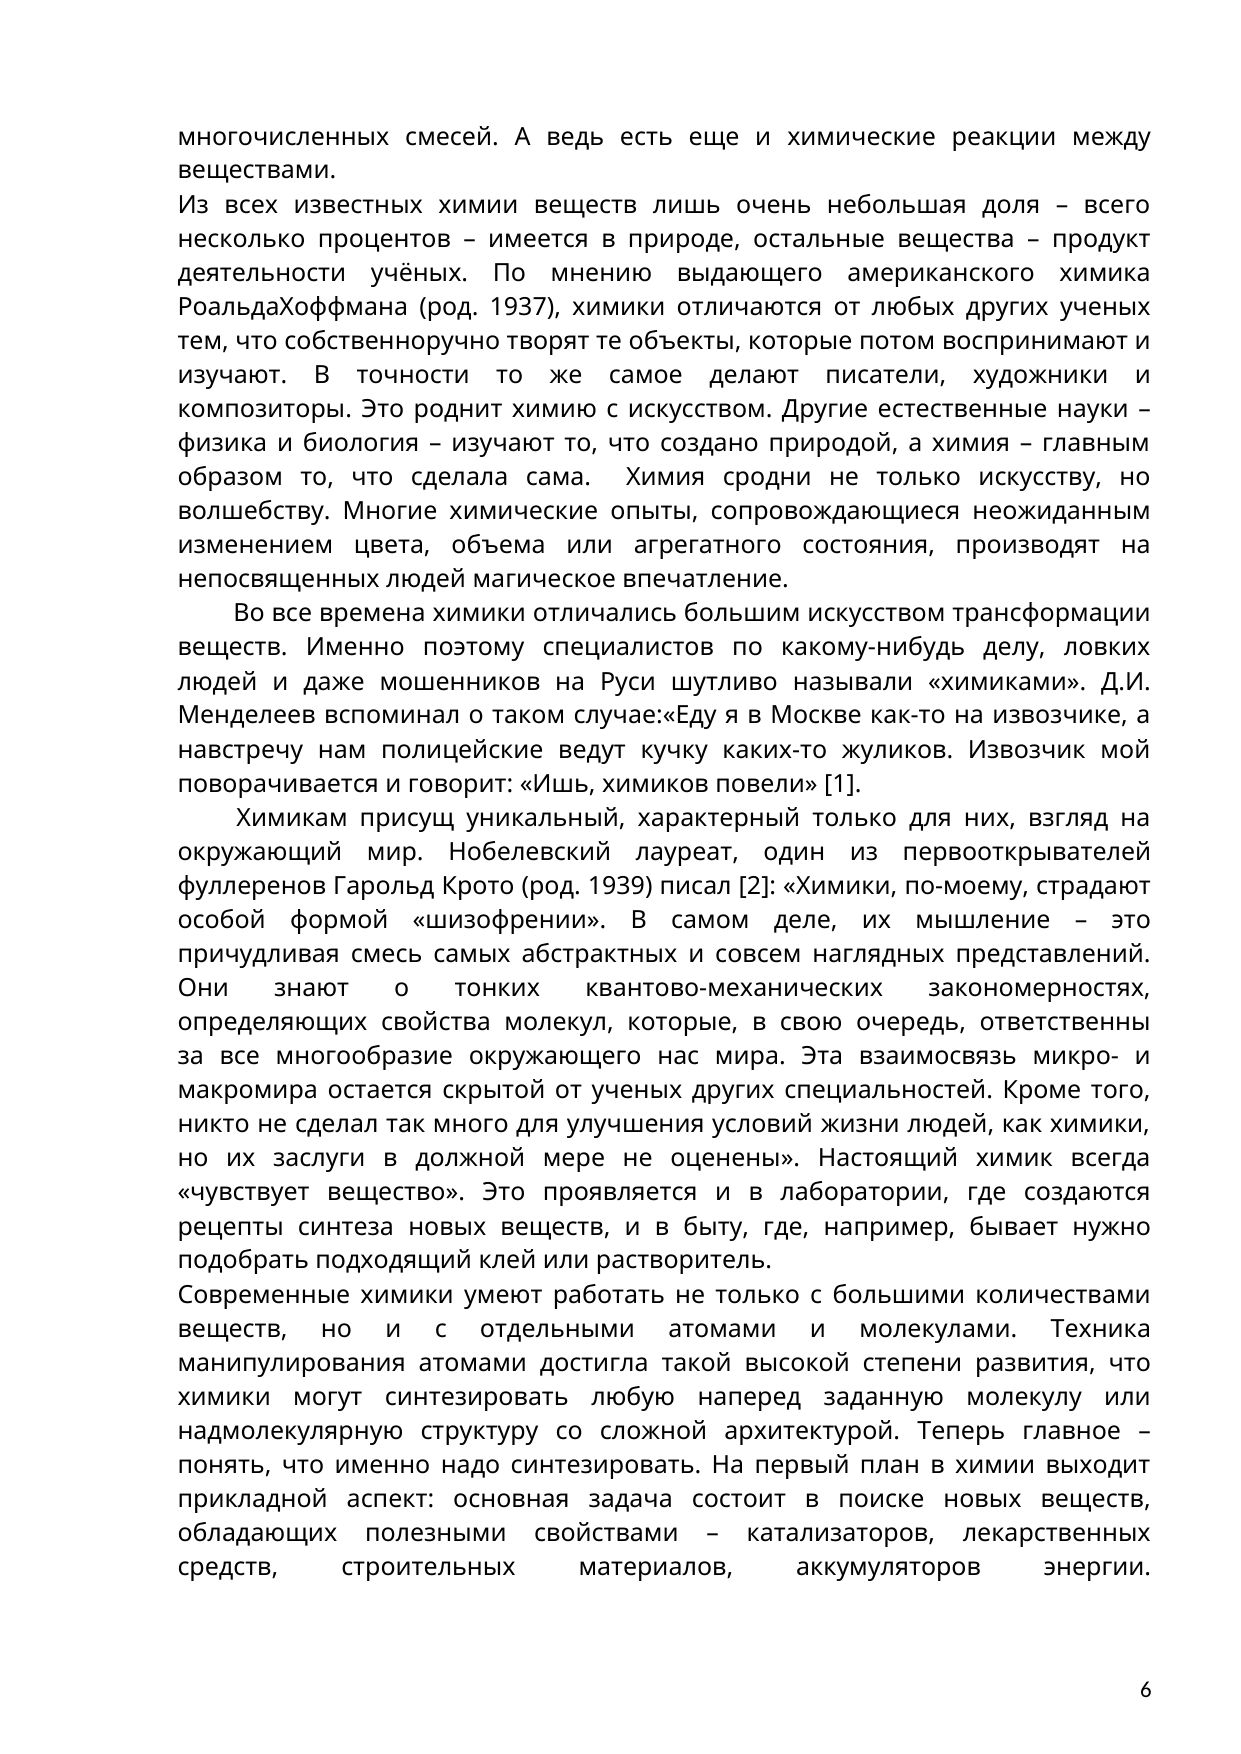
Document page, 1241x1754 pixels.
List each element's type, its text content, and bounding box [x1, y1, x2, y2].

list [177, 118, 1152, 186]
list Химикам присущ уникальный, характерный только для них, взгляд на окружающий мир. Нобелевский лауреат, один из первооткрывателей фуллеренов Гарольд Крото (род. 1939) писал [2]: «Химики, по-моему, страдают особой формой «шизофрении». В самом деле, их мышление – это причудливая смесь самых абстрактных и совсем наглядных представлений. Они знают о тонких квантово-механических закономерностях, определяющих свойства молекул, которые, в свою очередь, ответственны за все многообразие окружающего нас мира. Эта взаимосвязь микро- и макромира остается скрытой от ученых других специальностей. Кроме того, никто не сделал так много для улучшения условий жизни людей, как химики, но их заслуги в должной мере не оценены». Настоящий химик всегда «чувствует вещество». Это проявляется и в лаборатории, где создаются рецепты синтеза новых веществ, и в быту, где, например, бывает нужно подобрать подходящий клей или растворитель. [177, 799, 1152, 1276]
list Во все времена химики отличались большим искусством трансформации веществ. Именно поэтому специалистов по какому-нибудь делу, ловких людей и даже мошенников на Руси шутливо называли «химиками». Д.И. Менделеев вспоминал о таком случае:«Еду я в Москве как-то на извозчике, а навстречу нам полицейские ведут кучку каких-то жуликов. Извозчик мой поворачивается и говорит: «Ишь, химиков повели» [1]. [177, 595, 1152, 799]
list Современные химики умеют работать не только с большими количествами веществ, но и с отдельными атомами и молекулами. Техника манипулирования атомами достигла такой высокой степени развития, что химики могут синтезировать любую наперед заданную молекулу или надмолекулярную структуру со сложной архитектурой. Теперь главное – понять, что именно надо синтезировать. На первый план в химии выходит прикладной аспект: основная задача состоит в поиске новых веществ, обладающих полезными свойствами – катализаторов, лекарственных средств, строительных материалов, аккумуляторов энергии. [177, 1276, 1152, 1611]
list Из всех известных химии веществ лишь очень небольшая доля – всего несколько процентов – имеется в природе, остальные вещества – продукт деятельности учёных. По мнению выдающего американского химика РоальдаХоффмана (род. 1937), химики отличаются от любых других ученых тем, что собственноручно творят те объекты, которые потом воспринимают и изучают. В точности то же самое делают писатели, художники и композиторы. Это роднит химию с искусством. Другие естественные науки – физика и биология – изучают то, что создано природой, а химия – главным образом то, что сделала сама. Химия сродни не только искусству, но волшебству. Многие химические опыты, сопровождающиеся неожиданным изменением цвета, объема или агрегатного состояния, производят на непосвященных людей магическое впечатление. [177, 186, 1152, 595]
